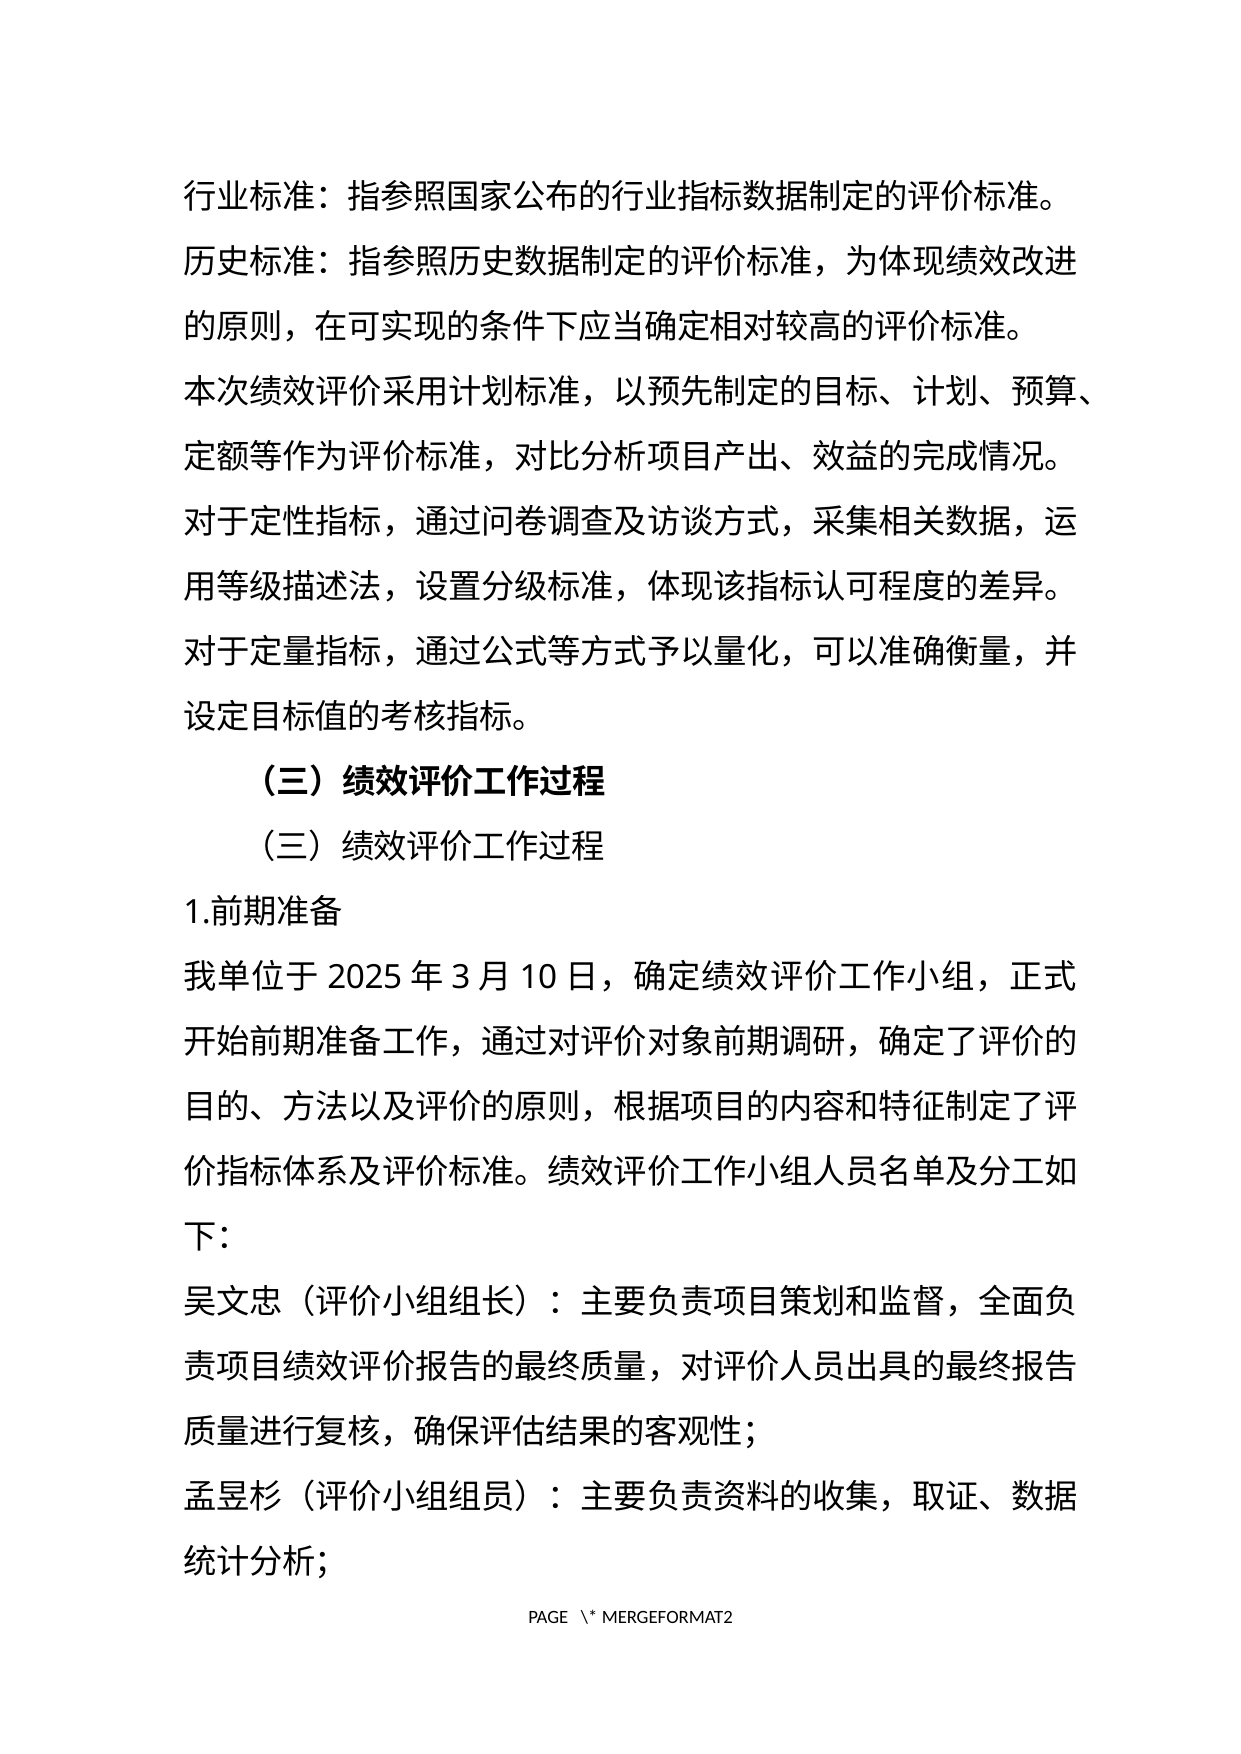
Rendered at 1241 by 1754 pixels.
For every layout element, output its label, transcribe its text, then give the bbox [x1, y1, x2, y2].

text （三）绩效评价工作过程 [183, 747, 1078, 812]
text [183, 162, 1078, 747]
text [183, 812, 1078, 1592]
